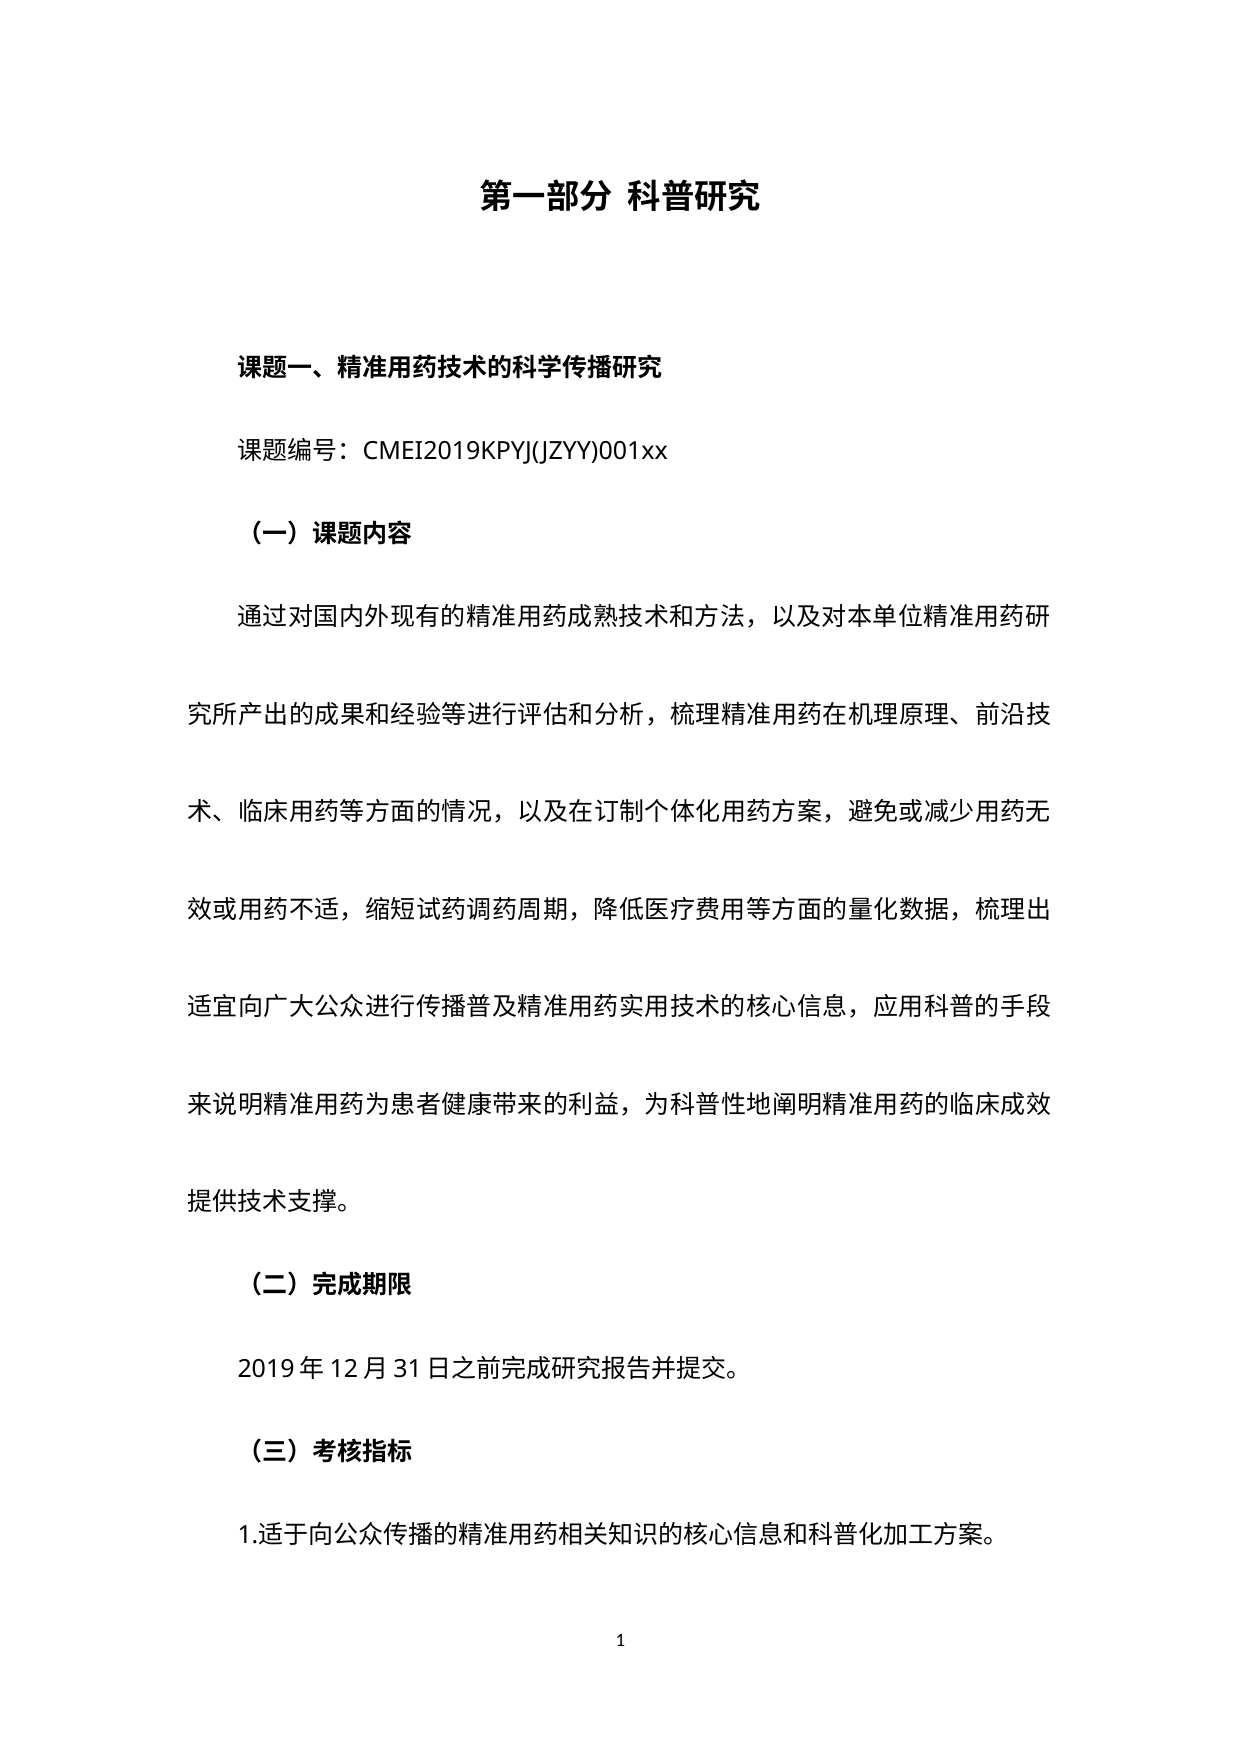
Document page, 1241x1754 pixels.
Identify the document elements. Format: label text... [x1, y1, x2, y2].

text 通过对国内外现有的精准用药成熟技术和方法，以及对本单位精准用药研究所产出的成果和经验等进行评估和分析，梳理精准用药在机理原理、前沿技术、临床用药等方面的情况，以及在订制个体化用药方案，避免或减少用药无效或用药不适，缩短试药调药周期，降低医疗费用等方面的量化数据，梳理出适宜向广大公众进行传播普及精准用药实用技术的核心信息，应用科普的手段来说明精准用药为患者健康带来的利益，为科普性地阐明精准用药的临床成效提供技术支撑。 [187, 582, 1053, 1232]
text 课题编号：CMEI2019KPYJ(JZYY)001xx [187, 416, 1053, 481]
subtitle 第一部分 科普研究 [187, 162, 1053, 227]
text （二）完成期限 [187, 1251, 1053, 1316]
text 1.适于向公众传播的精准用药相关知识的核心信息和科普化加工方案。 [187, 1500, 1053, 1565]
subtitle 课题一、精准用药技术的科学传播研究 [187, 333, 1053, 398]
text （一）课题内容 [187, 499, 1053, 564]
text 2019年12月31日之前完成研究报告并提交。 [187, 1334, 1053, 1399]
text （三）考核指标 [187, 1417, 1053, 1482]
